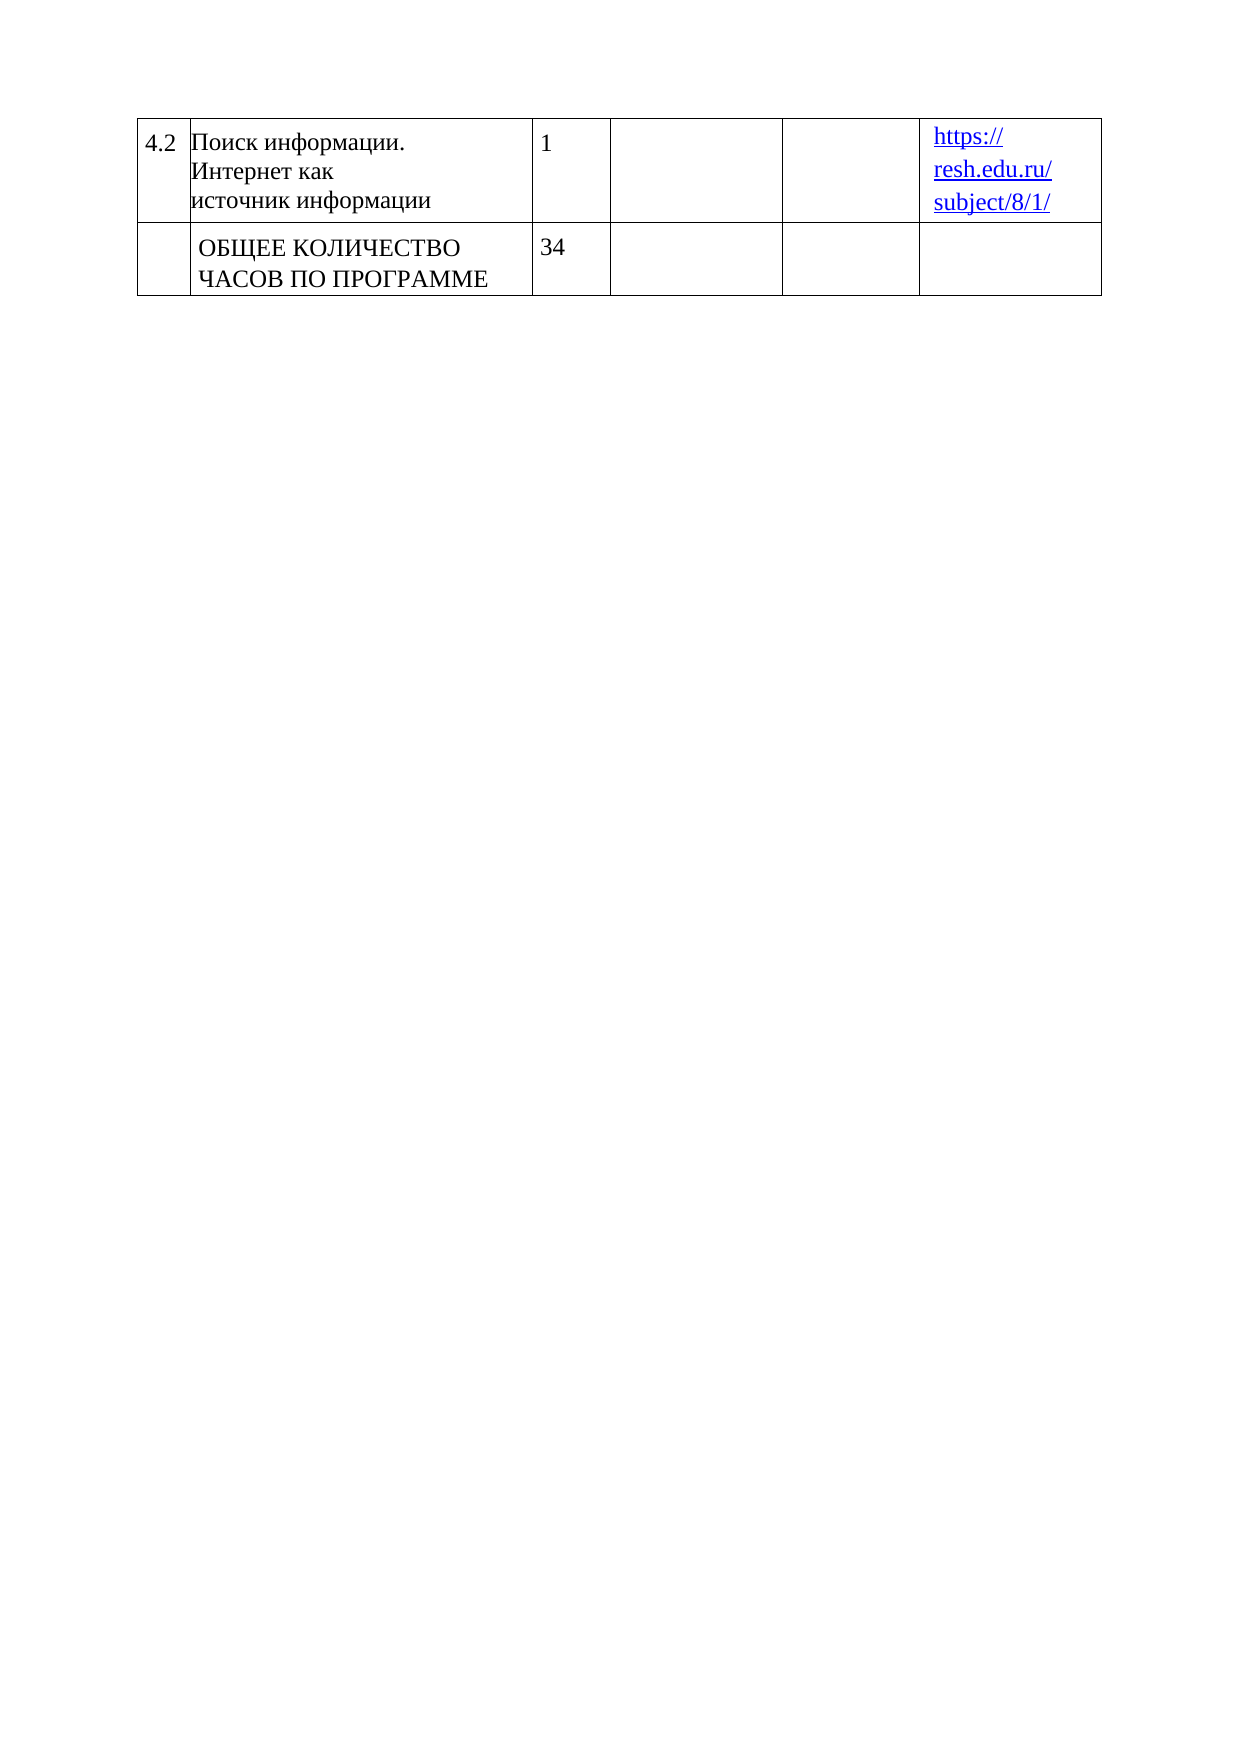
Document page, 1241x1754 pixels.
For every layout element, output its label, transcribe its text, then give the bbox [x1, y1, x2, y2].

table_cell [611, 223, 782, 294]
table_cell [920, 119, 1101, 222]
table_cell [611, 119, 782, 222]
table_cell [783, 119, 919, 222]
table_cell ОБЩЕЕ КОЛИЧЕСТВО ЧАСОВ ПО ПРОГРАММЕ [191, 223, 532, 294]
table_cell 34 [533, 223, 610, 294]
table_cell Поиск информации. Интернет как источник информации [191, 119, 532, 222]
table_cell 1 [533, 119, 610, 222]
table_cell [783, 223, 919, 294]
table_cell [138, 223, 190, 294]
table_cell 4.2 [138, 119, 190, 222]
table_cell [920, 223, 1101, 294]
